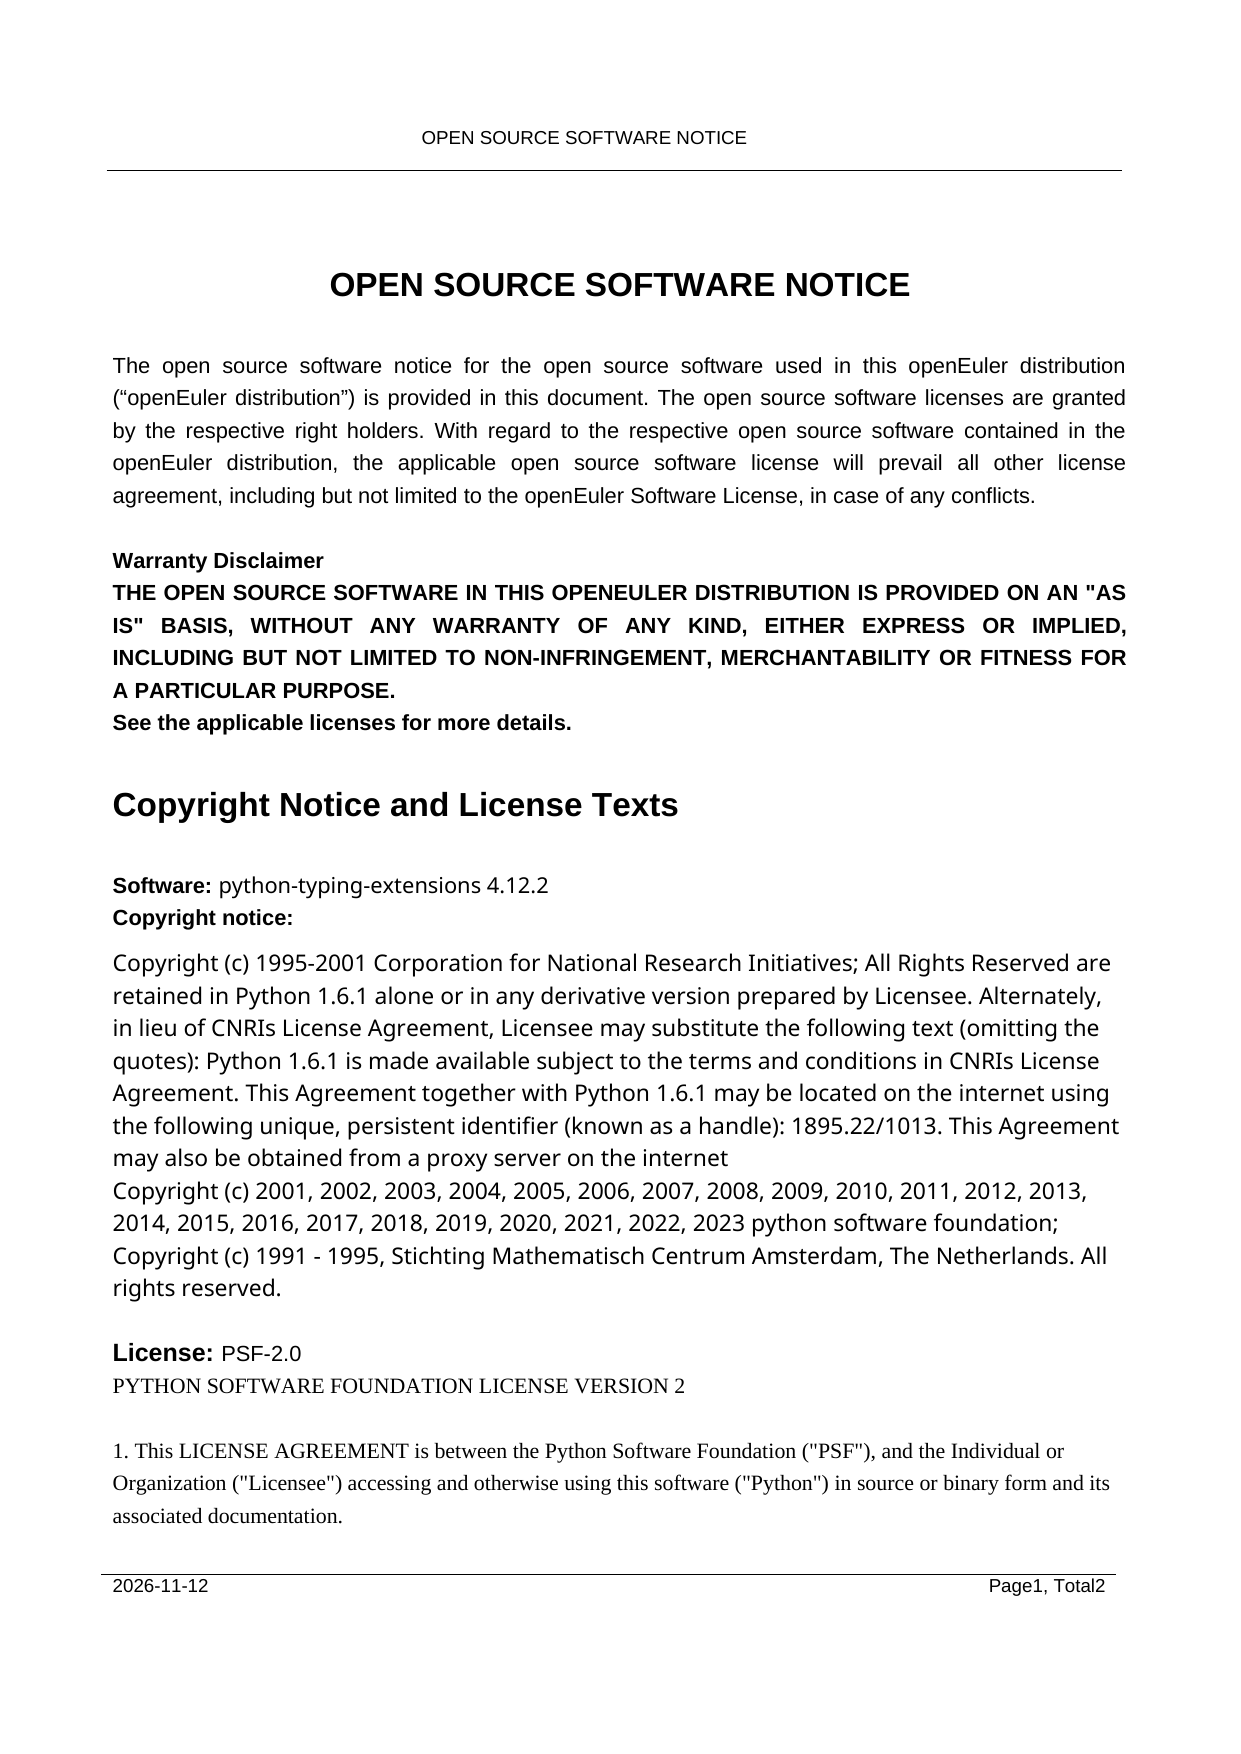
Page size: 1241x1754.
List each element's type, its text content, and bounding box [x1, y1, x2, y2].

text Copyright notice: [112, 901, 1128, 934]
text Warranty Disclaimer [112, 544, 1128, 576]
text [112, 1369, 1128, 1532]
text Copyright (c) 1995-2001 Corporation for National Research Initiatives; All Rights Reserved are retained in Python 1.6.1 alone or in any derivative version prepared by Licensee. Alternately, in lieu of CNRIs License Agreement, Licensee may substitute the following text (omitting the quotes): Python 1.6.1 is made available subject to the terms and conditions in CNRIs License Agreement. This Agreement together with Python 1.6.1 may be located on the internet using the following unique, persistent identifier (known as a handle): 1895.22/1013. This Agreement may also be obtained from a proxy server on the internet Copyright (c) 2001, 2002, 2003, 2004, 2005, 2006, 2007, 2008, 2009, 2010, 2011, 2012, 2013, 2014, 2015, 2016, 2017, 2018, 2019, 2020, 2021, 2022, 2023 python software foundation; Copyright (c) 1991 - 1995, Stichting Mathematisch Centrum Amsterdam, The Netherlands. All rights reserved. [112, 947, 1128, 1337]
text License: PSF-2.0 [112, 1337, 1128, 1369]
text THE OPEN SOURCE SOFTWARE IN THIS OPENEULER DISTRIBUTION IS PROVIDED ON AN "AS IS" BASIS, WITHOUT ANY WARRANTY OF ANY KIND, EITHER EXPRESS OR IMPLIED, INCLUDING BUT NOT LIMITED TO NON-INFRINGEMENT, MERCHANTABILITY OR FITNESS FOR A PARTICULAR PURPOSE. See the applicable licenses for more details. [112, 576, 1128, 739]
text OPEN SOURCE SOFTWARE NOTICE [112, 251, 1128, 316]
text Copyright Notice and License Texts [112, 771, 1128, 836]
title Software: python-typing-extensions 4.12.2 [112, 869, 1128, 901]
text The open source software notice for the open source software used in this openEuler distribution (“openEuler distribution”) is provided in this document. The open source software licenses are granted by the respective right holders. With regard to the respective open source software contained in the openEuler distribution, the applicable open source software license will prevail all other license agreement, including but not limited to the openEuler Software License, in case of any conflicts. [112, 349, 1128, 511]
